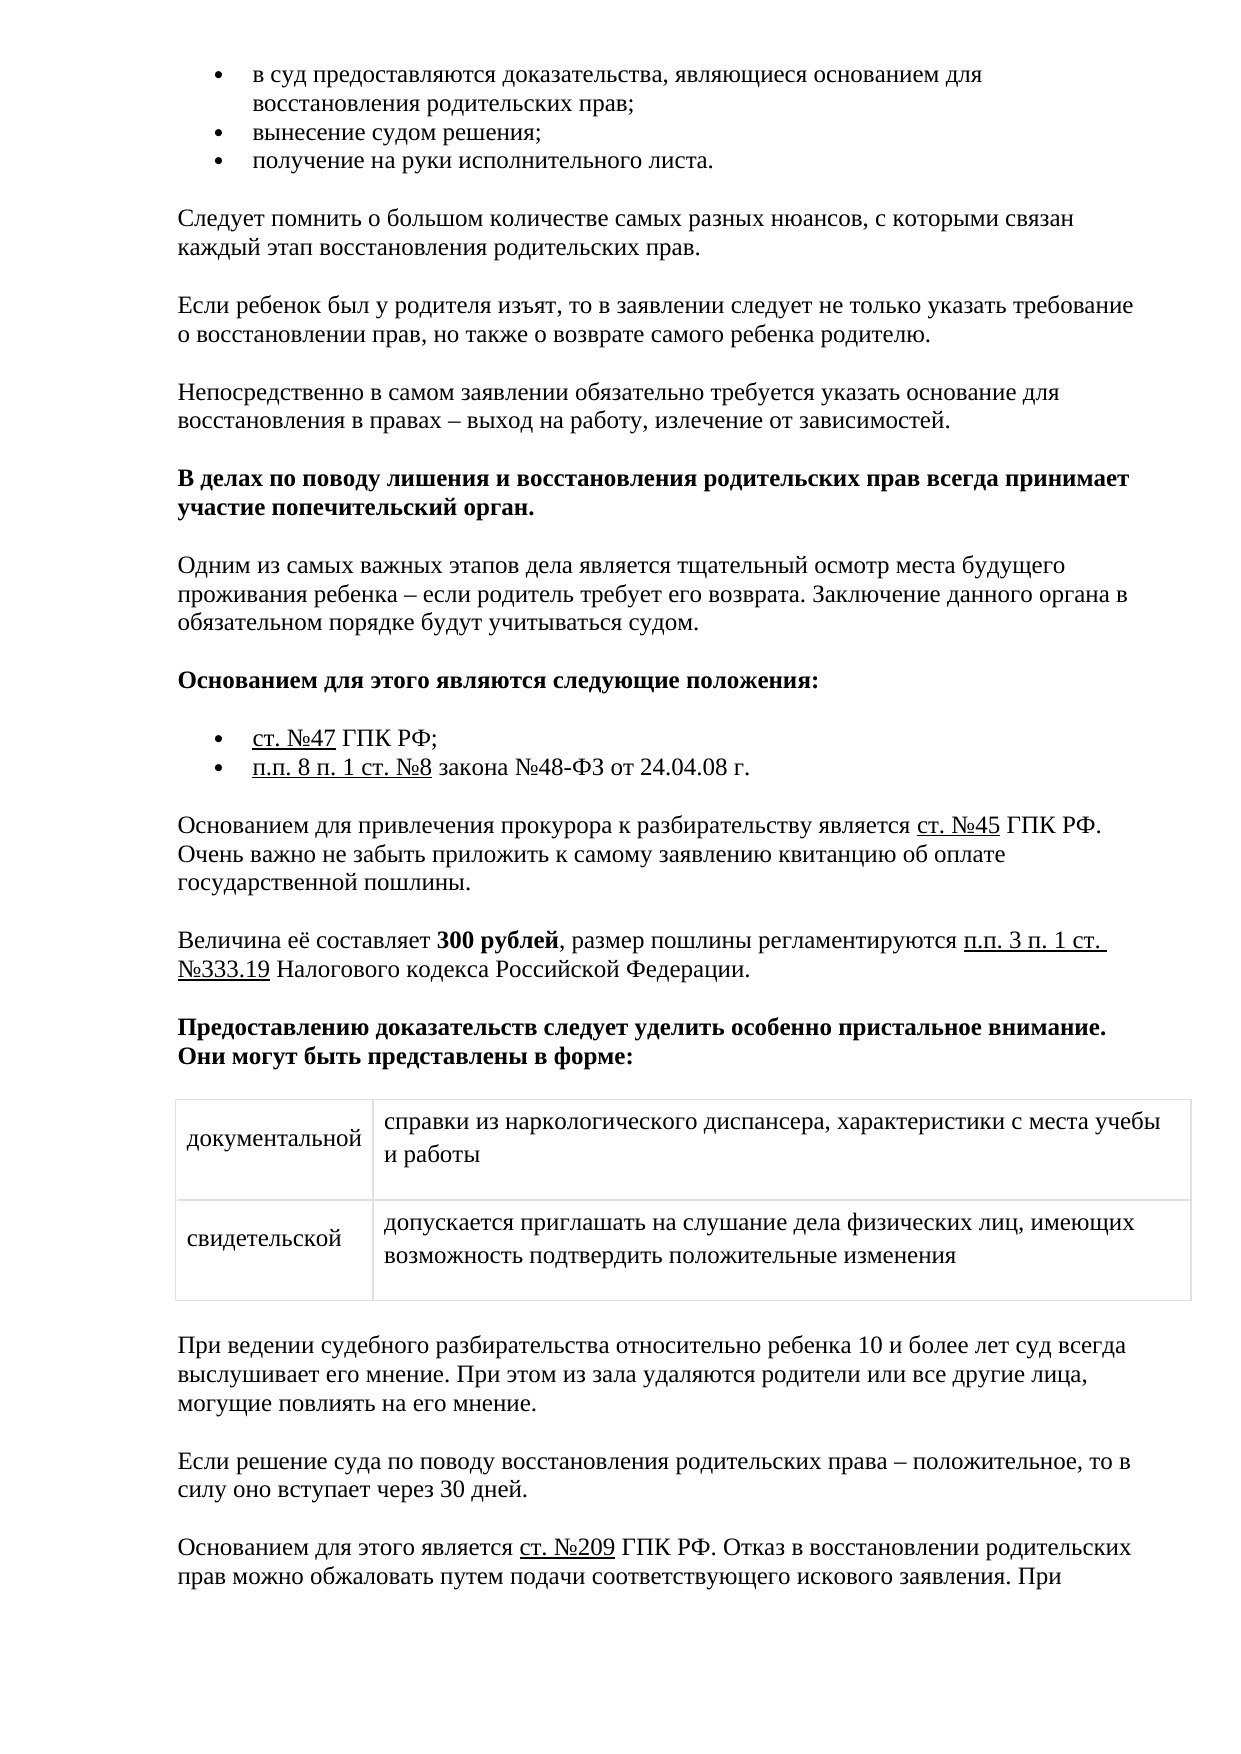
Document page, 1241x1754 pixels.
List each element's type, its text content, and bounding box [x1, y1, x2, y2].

text Непосредственно в самом заявлении обязательно требуется указать основание для восстановления в правах – выход на работу, излечение от зависимостей. [177, 377, 1152, 434]
table_header документальной [176, 1100, 372, 1199]
list п.п. 8 п. 1 ст. №8 закона №48-ФЗ от 24.04.08 г. [215, 752, 1152, 781]
text Следует помнить о большом количестве самых разных нюансов, с которыми связан каждый этап восстановления родительских прав. [177, 203, 1152, 261]
text Если ребенок был у родителя изъят, то в заявлении следует не только указать требование о восстановлении прав, но также о возврате самого ребенка родителю. [177, 290, 1152, 347]
text Предоставлению доказательств следует уделить особенно пристальное внимание. Они могут быть представлены в форме: [177, 1012, 1152, 1069]
list получение на руки исполнительного листа. [215, 145, 1152, 174]
text Если решение суда по поводу восстановления родительских права – положительное, то в силу оно вступает через 30 дней. [177, 1446, 1152, 1503]
table_cell допускается приглашать на слушание дела физических лиц, имеющих возможность подтвердить положительные изменения [374, 1201, 1190, 1300]
text Одним из самых важных этапов дела является тщательный осмотр места будущего проживания ребенка – если родитель требует его возврата. Заключение данного органа в обязательном порядке будут учитываться судом. [177, 550, 1152, 636]
text При ведении судебного разбирательства относительно ребенка 10 и более лет суд всегда выслушивает его мнение. При этом из зала удаляются родители или все другие лица, могущие повлиять на его мнение. [177, 1330, 1152, 1417]
table_cell свидетельской [176, 1200, 372, 1300]
list в суд предоставляются доказательства, являющиеся основанием для восстановления родительских прав; [215, 59, 1152, 117]
table_header справки из наркологического диспансера, характеристики с места учебы и работы [374, 1100, 1190, 1199]
text Основанием для привлечения прокурора к разбирательству является ст. №45 ГПК РФ. Очень важно не забыть приложить к самому заявлению квитанцию об оплате государственной пошлины. [177, 810, 1152, 896]
text Величина её составляет 300 рублей, размер пошлины регламентируются п.п. 3 п. 1 ст. №333.19 Налогового кодекса Российской Федерации. [177, 925, 1152, 983]
list ст. №47 ГПК РФ; [215, 723, 1152, 752]
text Основанием для этого являются следующие положения: [177, 665, 1152, 694]
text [177, 1532, 1152, 1590]
list вынесение судом решения; [215, 117, 1152, 145]
text В делах по поводу лишения и восстановления родительских прав всегда принимает участие попечительский орган. [177, 463, 1152, 521]
